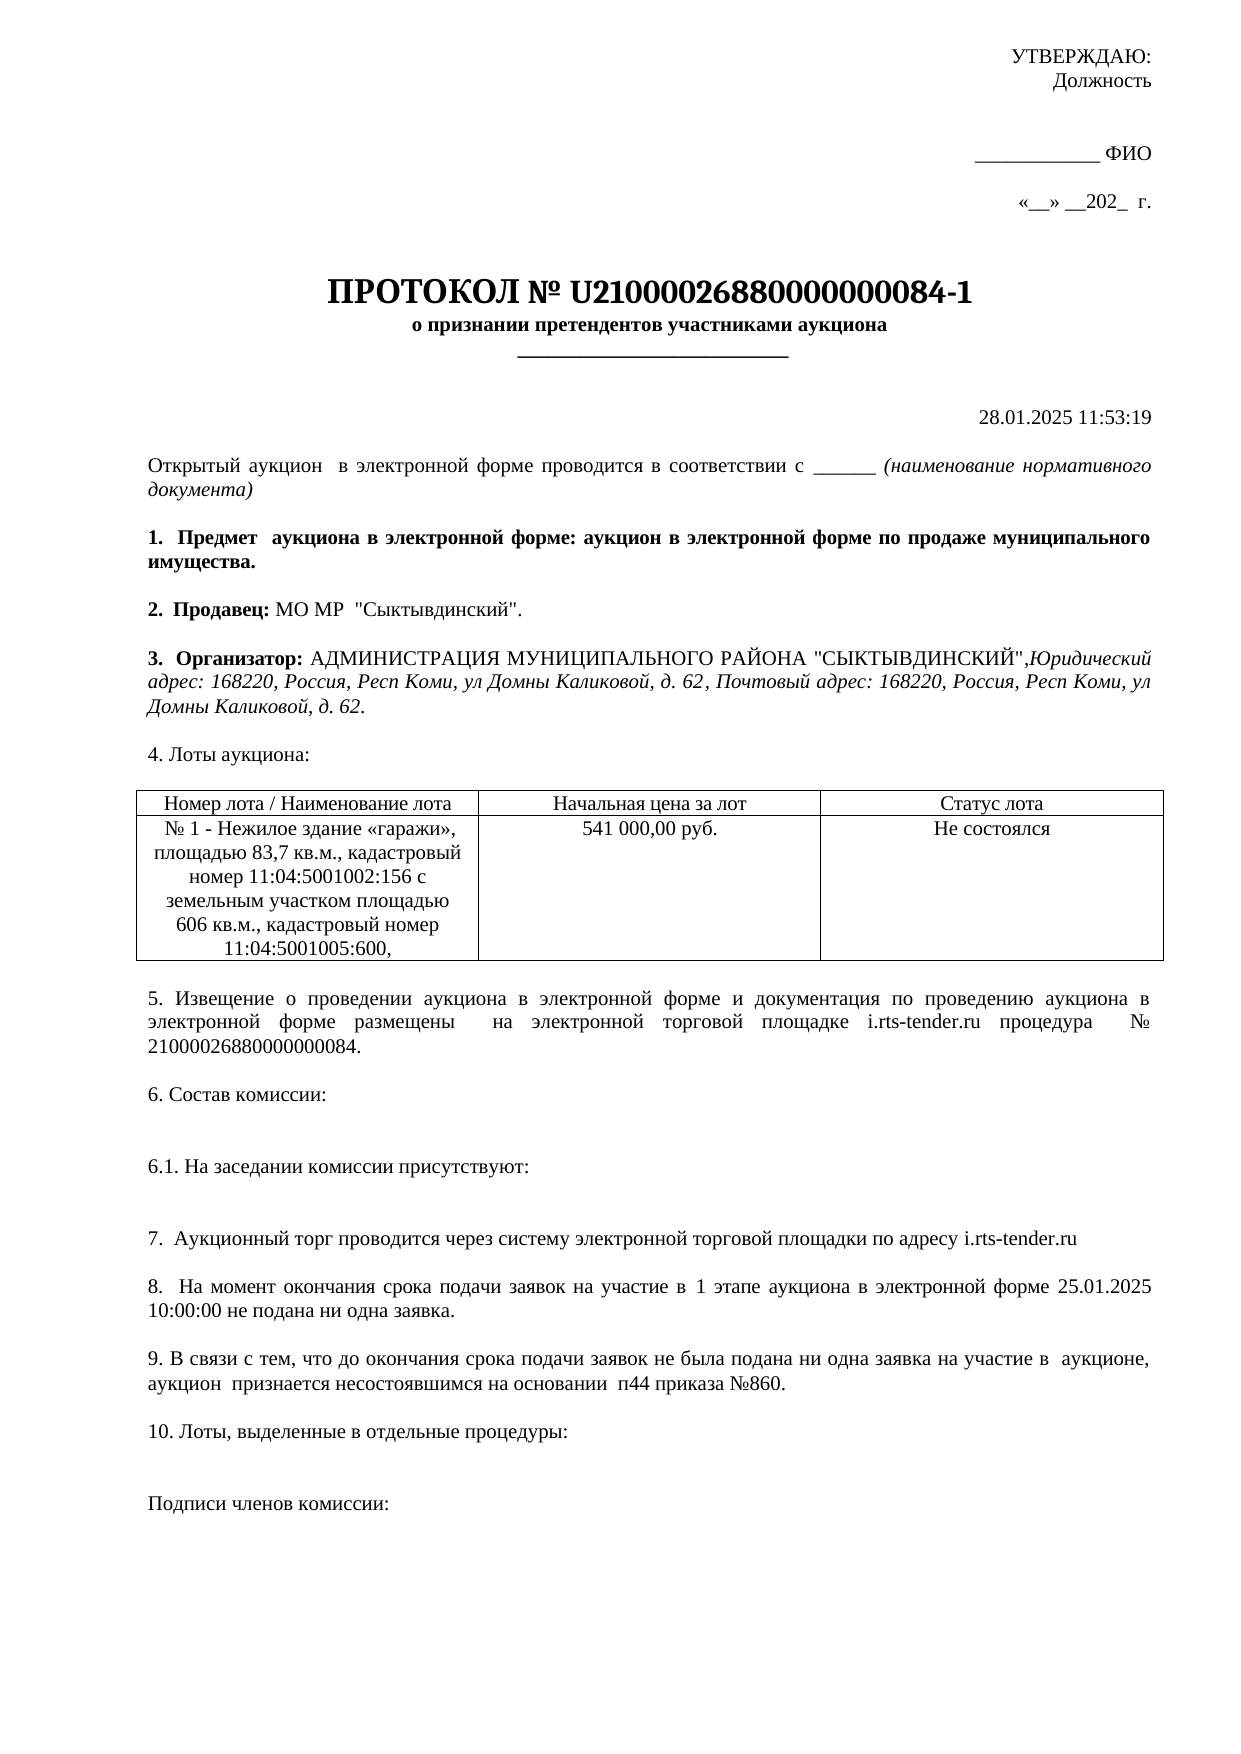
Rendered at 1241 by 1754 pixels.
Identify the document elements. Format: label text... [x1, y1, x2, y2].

table_cell Не состоялся [821, 816, 1163, 960]
text 8. На момент окончания срока подачи заявок на участие в 1 этапе аукциона в электронной форме 25.01.2025 10:00:00 не подана ни одна заявка. [148, 1274, 1152, 1322]
text Должность [148, 68, 1152, 92]
table_header Статус лота [821, 791, 1163, 815]
subtitle ПРОТОКОЛ № U21000026880000000084-1 [148, 273, 1152, 312]
text 6. Состав комиссии: [148, 1082, 1152, 1106]
text «__» __202_ г. [148, 189, 1152, 213]
text о признании претендентов участниками аукциона [148, 312, 1152, 336]
text 7. Аукционный торг проводится через систему электронной торговой площадки по адресу i.rts-tender.ru [148, 1226, 1152, 1250]
table_header Начальная цена за лот [479, 791, 820, 815]
text 3. Организатор: АДМИНИСТРАЦИЯ МУНИЦИПАЛЬНОГО РАЙОНА "СЫКТЫВДИНСКИЙ", Юридический адрес: 168220, Россия, Респ Коми, ул Домны Каликовой, д. 62, Почтовый адрес: 168220, Россия, Респ Коми, ул Домны Каликовой, д. 62. [148, 645, 1152, 718]
table_cell № 1 - Нежилое здание «гаражи», площадью 83,7 кв.м., кадастровый номер 11:04:5001002:156 с земельным участком площадью 606 кв.м., кадастровый номер 11:04:5001005:600, [137, 816, 478, 960]
text __________________________ [154, 336, 1152, 360]
table_cell 541 000,00 руб. [479, 816, 820, 960]
text 10. Лоты, выделенные в отдельные процедуры: [148, 1418, 1152, 1443]
text 4. Лоты аукциона: [148, 742, 1152, 766]
text ____________ ФИО [148, 141, 1152, 165]
text 2. Продавец: МО МР "Сыктывдинский". [148, 597, 1152, 621]
text 28.01.2025 11:53:19 [148, 405, 1152, 429]
text 6.1. На заседании комиссии присутствуют: [148, 1154, 1152, 1178]
text Открытый аукцион в электронной форме проводится в соответствии с ______ (наименование нормативного документа) [148, 453, 1152, 501]
text Подписи членов комиссии: [148, 1491, 1152, 1515]
text 5. Извещение о проведении аукциона в электронной форме и документация по проведению аукциона в электронной форме размещены на электронной торговой площадке i.rts-tender.ru процедура № 21000026880000000084. [148, 985, 1152, 1058]
text 9. В связи с тем, что до окончания срока подачи заявок не была подана ни одна заявка на участие в аукционе, аукцион признается несостоявшимся на основании п44 приказа №860. [148, 1346, 1152, 1394]
text УТВЕРЖДАЮ: [148, 44, 1152, 68]
text 1. Предмет аукциона в электронной форме: аукцион в электронной форме по продаже муниципального имущества. [148, 525, 1152, 573]
table_header Номер лота / Наименование лота [137, 791, 478, 815]
